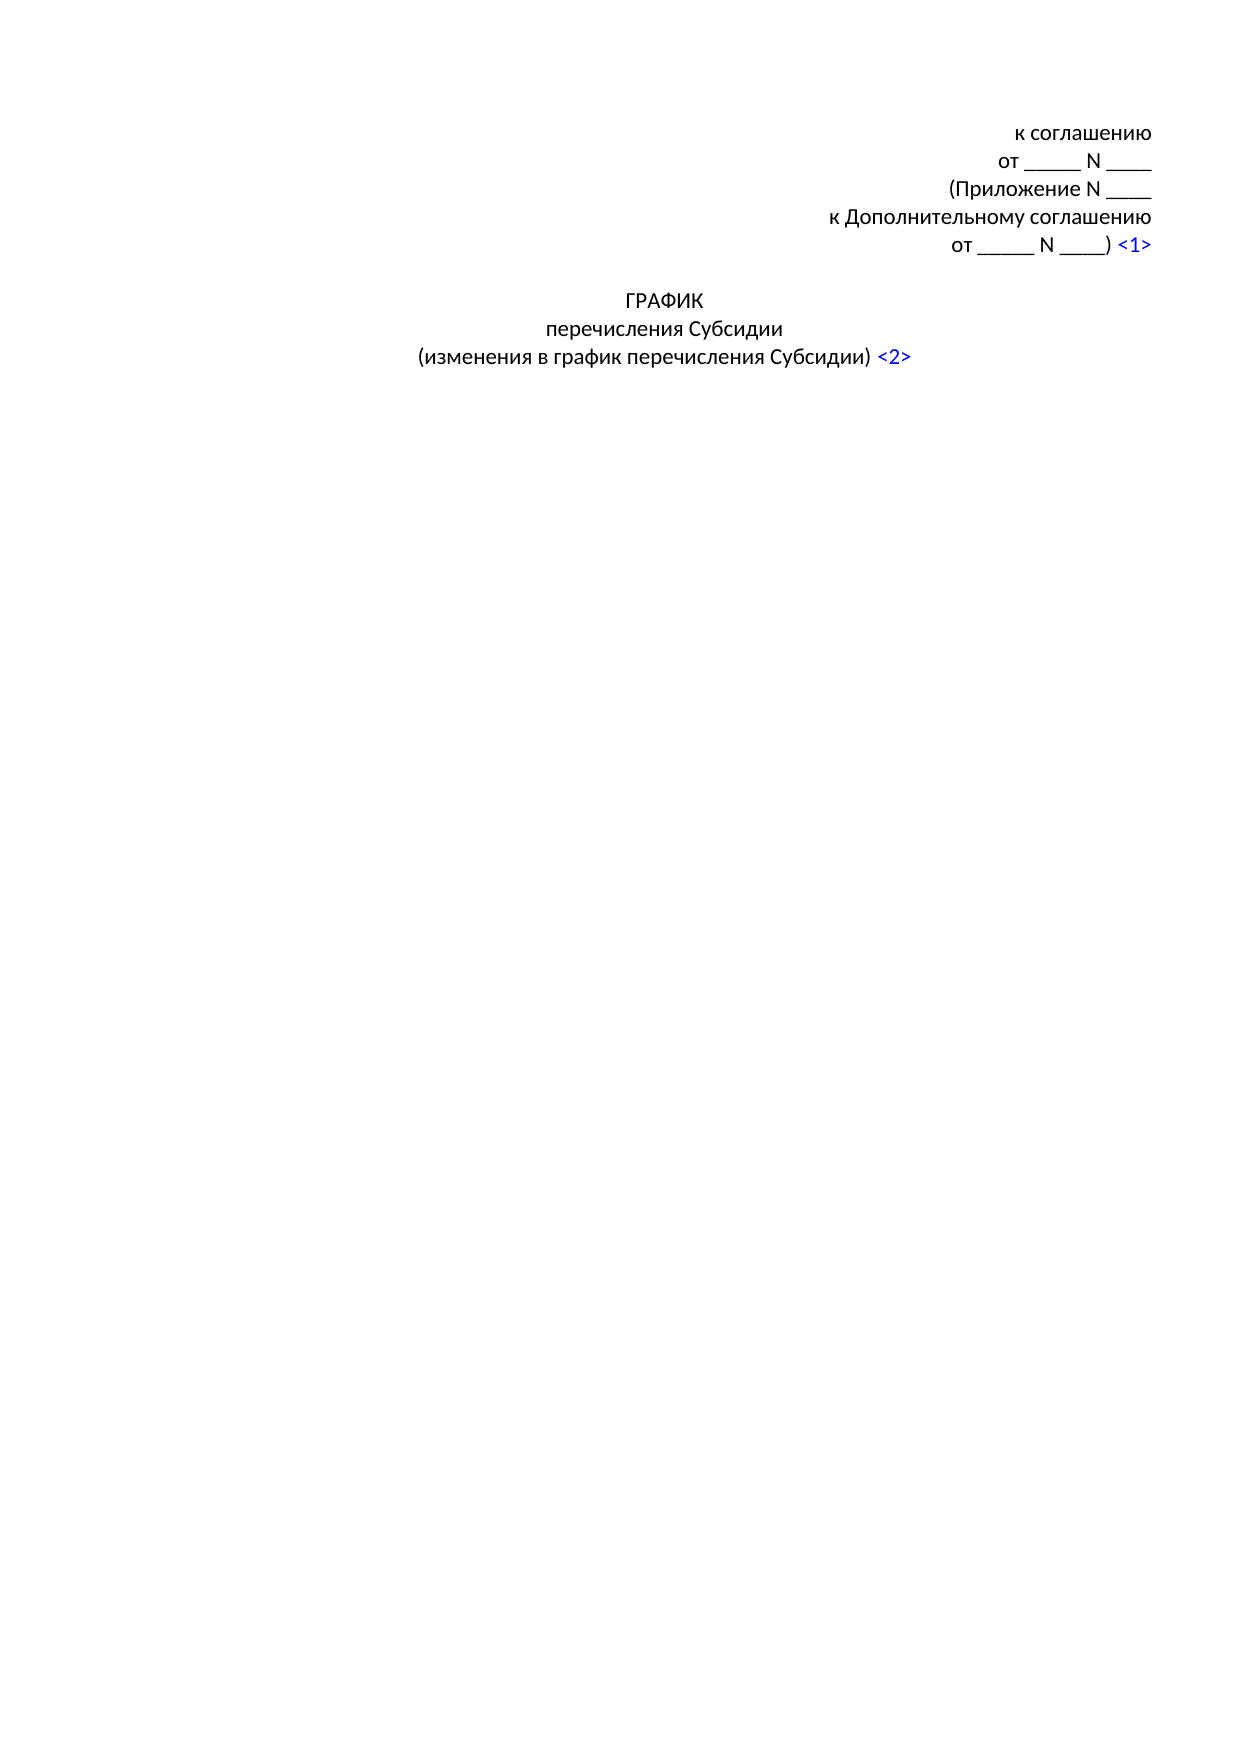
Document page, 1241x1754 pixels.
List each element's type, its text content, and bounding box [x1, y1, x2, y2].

text (Приложение N ____ [177, 174, 1152, 202]
text ГРАФИК [177, 286, 1152, 314]
text от _____ N ____) <1> [177, 230, 1152, 258]
text к соглашению [177, 118, 1152, 146]
text (изменения в график перечисления Субсидии) <2> [177, 342, 1152, 370]
text к Дополнительному соглашению [177, 202, 1152, 230]
text от _____ N ____ [177, 146, 1152, 174]
text перечисления Субсидии [177, 314, 1152, 342]
